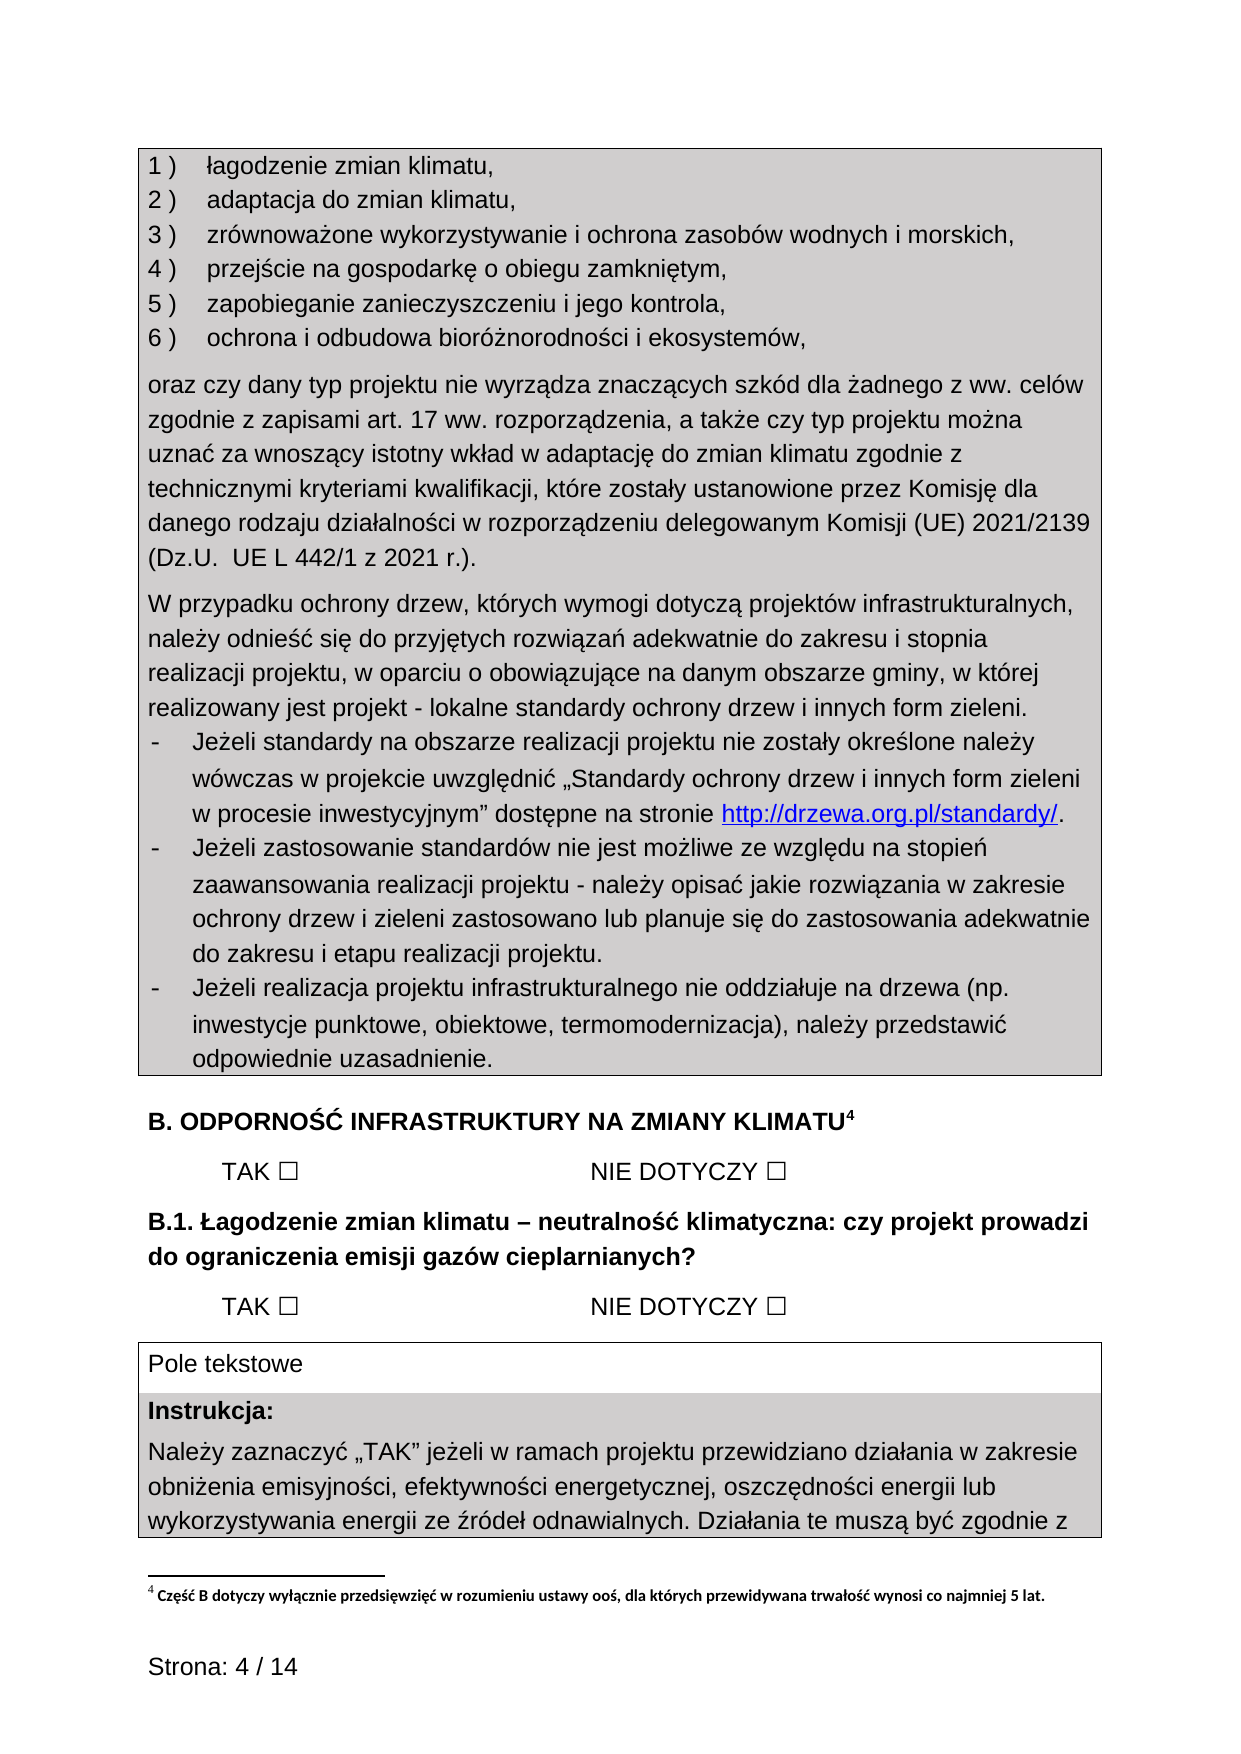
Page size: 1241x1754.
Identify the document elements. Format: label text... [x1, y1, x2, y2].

text TAK NIE DOTYCZY [221, 1289, 1093, 1323]
text adaptacja do zmian klimatu, [139, 182, 1101, 214]
text ochrona i odbudowa bioróżnorodności i ekosystemów, [139, 320, 1101, 352]
text B. ODPORNOŚĆ INFRASTRUKTURY NA ZMIANY KLIMATU [148, 1107, 1093, 1136]
text Jeżeli standardy na obszarze realizacji projektu nie zostały określone należy wówczas w projekcie uwzględnić „Standardy ochrony drzew i innych form zieleni w procesie inwestycyjnym” dostępne na stronie http://drzewa.org.pl/standardy/. [139, 724, 1101, 827]
text B.1. Łagodzenie zmian klimatu – neutralność klimatyczna: czy projekt prowadzi do ograniczenia emisji gazów cieplarnianych? [148, 1207, 1093, 1270]
text Pole tekstowe [139, 1343, 1101, 1378]
text W przypadku ochrony drzew, których wymogi dotyczą projektów infrastrukturalnych, należy odnieść się do przyjętych rozwiązań adekwatnie do zakresu i stopnia realizacji projektu, w oparciu o obowiązujące na danym obszarze gminy, w której realizowany jest projekt - lokalne standardy ochrony drzew i innych form zieleni. [139, 586, 1101, 722]
text Jeżeli realizacja projektu infrastrukturalnego nie oddziałuje na drzewa (np. inwestycje punktowe, obiektowe, termomodernizacja), należy przedstawić odpowiednie uzasadnienie. [139, 970, 1101, 1075]
text Instrukcja: [139, 1393, 1101, 1425]
text oraz czy dany typ projektu nie wyrządza znaczących szkód dla żadnego z ww. celów zgodnie z zapisami art. 17 ww. rozporządzenia, a także czy typ projektu można uznać za wnoszący istotny wkład w adaptację do zmian klimatu zgodnie z technicznymi kryteriami kwalifikacji, które zostały ustanowione przez Komisję dla danego rodzaju działalności w rozporządzeniu delegowanym Komisji (UE) 2021/2139 (Dz.U. UE L 442/1 z 2021 r.). [139, 367, 1101, 571]
text przejście na gospodarkę o obiegu zamkniętym, [139, 251, 1101, 283]
text zapobieganie zanieczyszczeniu i jego kontrola, [139, 286, 1101, 317]
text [139, 1434, 1101, 1537]
text łagodzenie zmian klimatu, [139, 149, 1101, 179]
text zrównoważone wykorzystywanie i ochrona zasobów wodnych i morskich, [139, 217, 1101, 248]
text Jeżeli zastosowanie standardów nie jest możliwe ze względu na stopień zaawansowania realizacji projektu - należy opisać jakie rozwiązania w zakresie ochrony drzew i zieleni zastosowano lub planuje się do zastosowania adekwatnie do zakresu i etapu realizacji projektu. [139, 830, 1101, 967]
text TAK NIE DOTYCZY [221, 1154, 1093, 1188]
